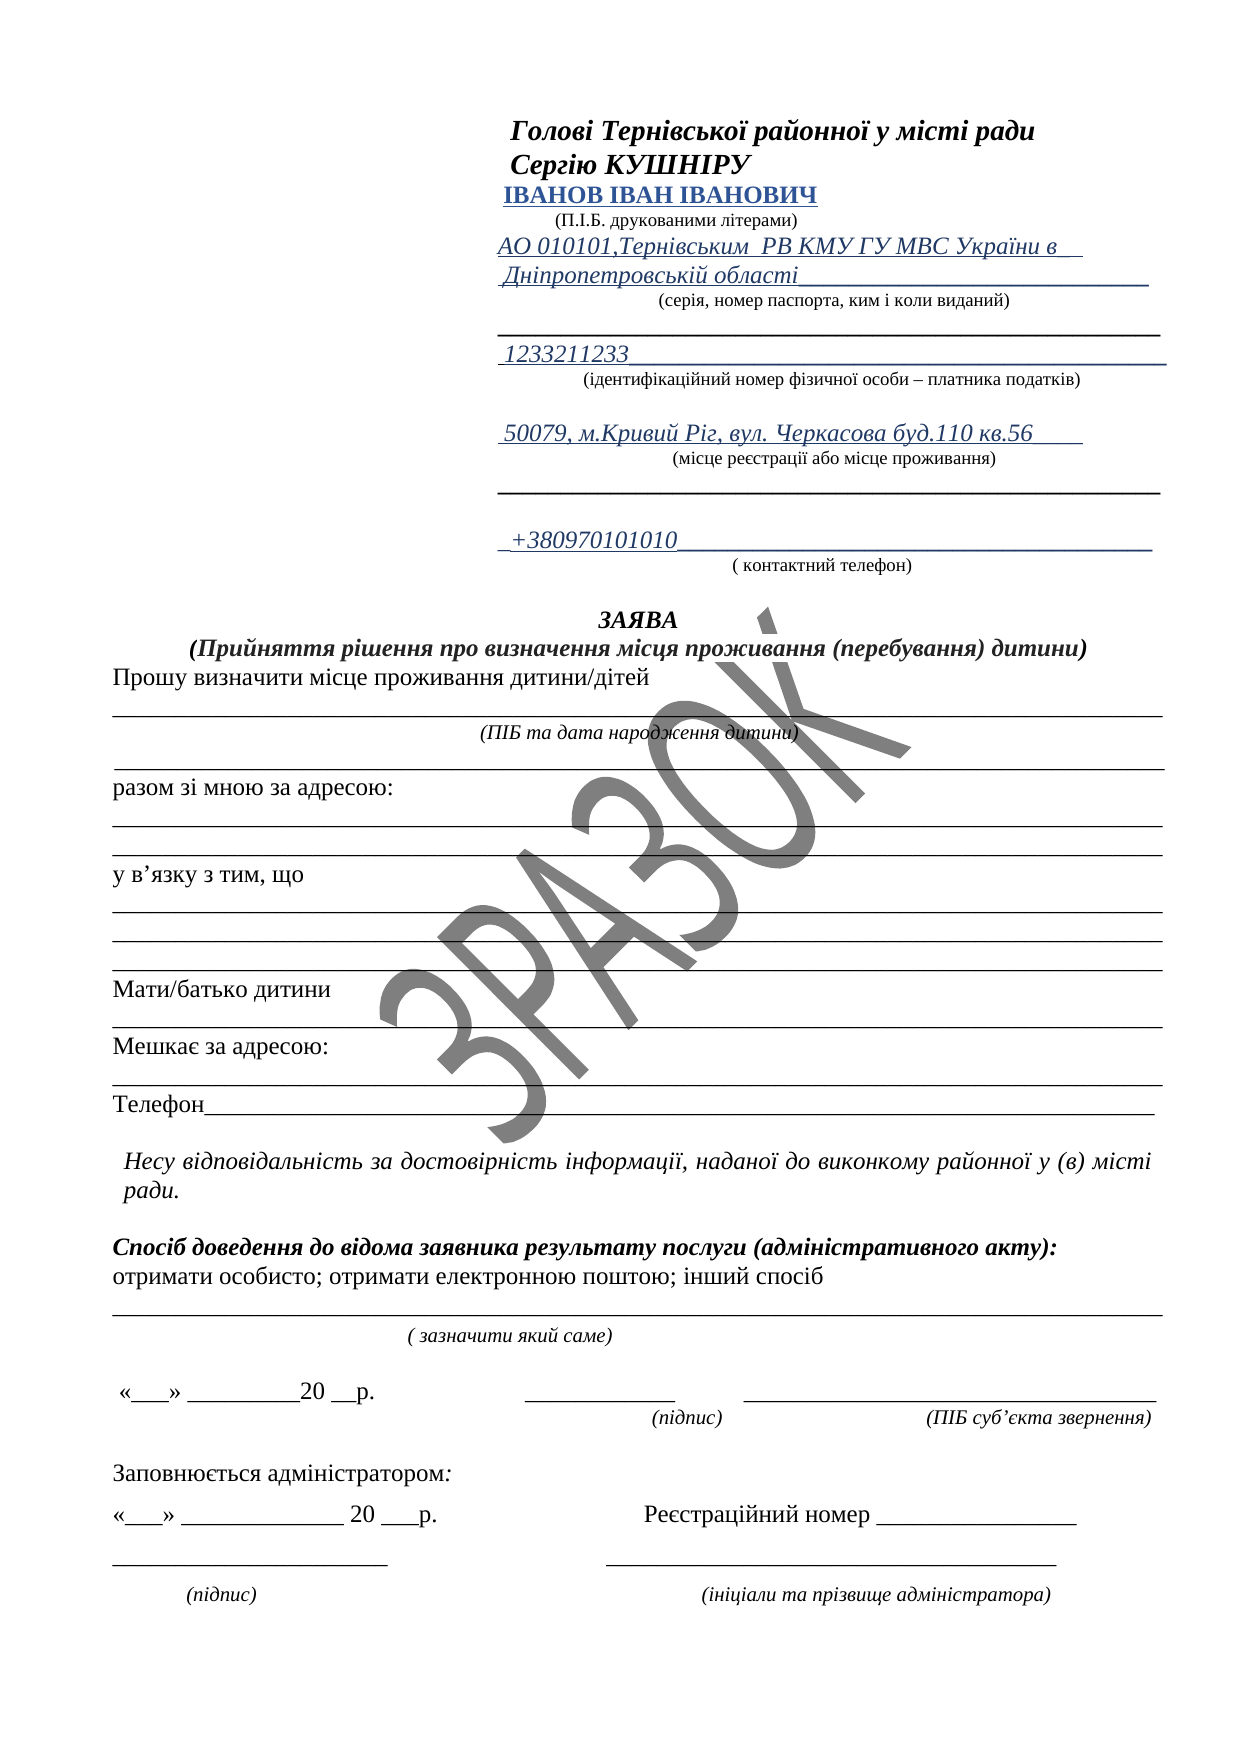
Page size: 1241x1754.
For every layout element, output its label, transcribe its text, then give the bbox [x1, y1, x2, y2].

text ( контактний телефон) [477, 554, 1167, 576]
table_header Несу відповідальність за достовірність інформації, наданої до виконкому районної у (в) місті ради. [112, 1118, 1167, 1232]
text «___» _________20 __р. ____________ _________________________________ [112, 1376, 1167, 1405]
text (підпис) (ініціали та прізвище адміністратора) [112, 1582, 1167, 1606]
text (місце реєстрації або місце проживання) [498, 447, 1167, 468]
text (підпис) (ПІБ суб’єкта звернення) [112, 1405, 1167, 1429]
text ______________________ ____________________________________ [112, 1540, 1167, 1569]
text Прошу визначити місце проживання дитини/дітей ____________________________________________________________________________________ [112, 662, 1167, 720]
text у в’язку з тим, що ____________________________________________________________________________________ [112, 859, 1167, 916]
text _+380970101010______________________________________ [498, 526, 1167, 554]
text ІВАНОВ ІВАН ІВАНОВИЧ [112, 181, 1167, 209]
text Заповнюється адміністратором: [112, 1458, 1167, 1487]
text _____________________________________________________ [498, 468, 1167, 497]
text 50079, м.Кривий Ріг, вул. Черкасова буд.110 кв.56____ [498, 418, 1167, 447]
text разом зі мною за адресою: ____________________________________________________________________________________ [112, 772, 1167, 830]
text (серія, номер паспорта, ким і коли виданий) [498, 288, 1167, 310]
text Голові Тернівської районної у місті ради [112, 113, 1167, 147]
text _____________________________________________________ [498, 310, 1167, 339]
text ________________________________________________________________________________________________________________________________________________________________________ Мати/батько дитини ____________________________________________________________________________________Мешкає за адресою: ____________________________________________________________________________________ [112, 916, 1167, 1089]
text ____________________________________________________________________________________ [112, 830, 1167, 859]
text «___» _____________ 20 ___р. Реєстраційний номер ________________ [112, 1499, 1167, 1528]
text ЗАЯВА [112, 605, 1167, 633]
text (ідентифікаційний номер фізичної особи – платника податків) [498, 367, 1167, 389]
text 1233211233___________________________________________ [498, 339, 1167, 364]
text АО 010101,Тернівським РВ КМУ ГУ МВС України в_ [498, 231, 1167, 260]
text Сергію КУШНІРУ [112, 147, 1167, 181]
text Спосіб доведення до відома заявника результату послуги (адміністративного акту): [112, 1232, 1167, 1261]
text отримати особисто; отримати електронною поштою; інший спосіб ____________________________________________________________________________________ ( зазначити який саме) [112, 1261, 1167, 1347]
text (Прийняття рішення про визначення місця проживання (перебування) дитини) [112, 633, 1167, 662]
text Дніпропетровській області____________________________ [498, 260, 1167, 288]
text Телефон____________________________________________________________________________ [112, 1089, 1167, 1117]
text (П.І.Б. друкованими літерами) [112, 209, 1167, 231]
text (ПІБ та дата народження дитини) ____________________________________________________________________________________ [112, 720, 1167, 772]
